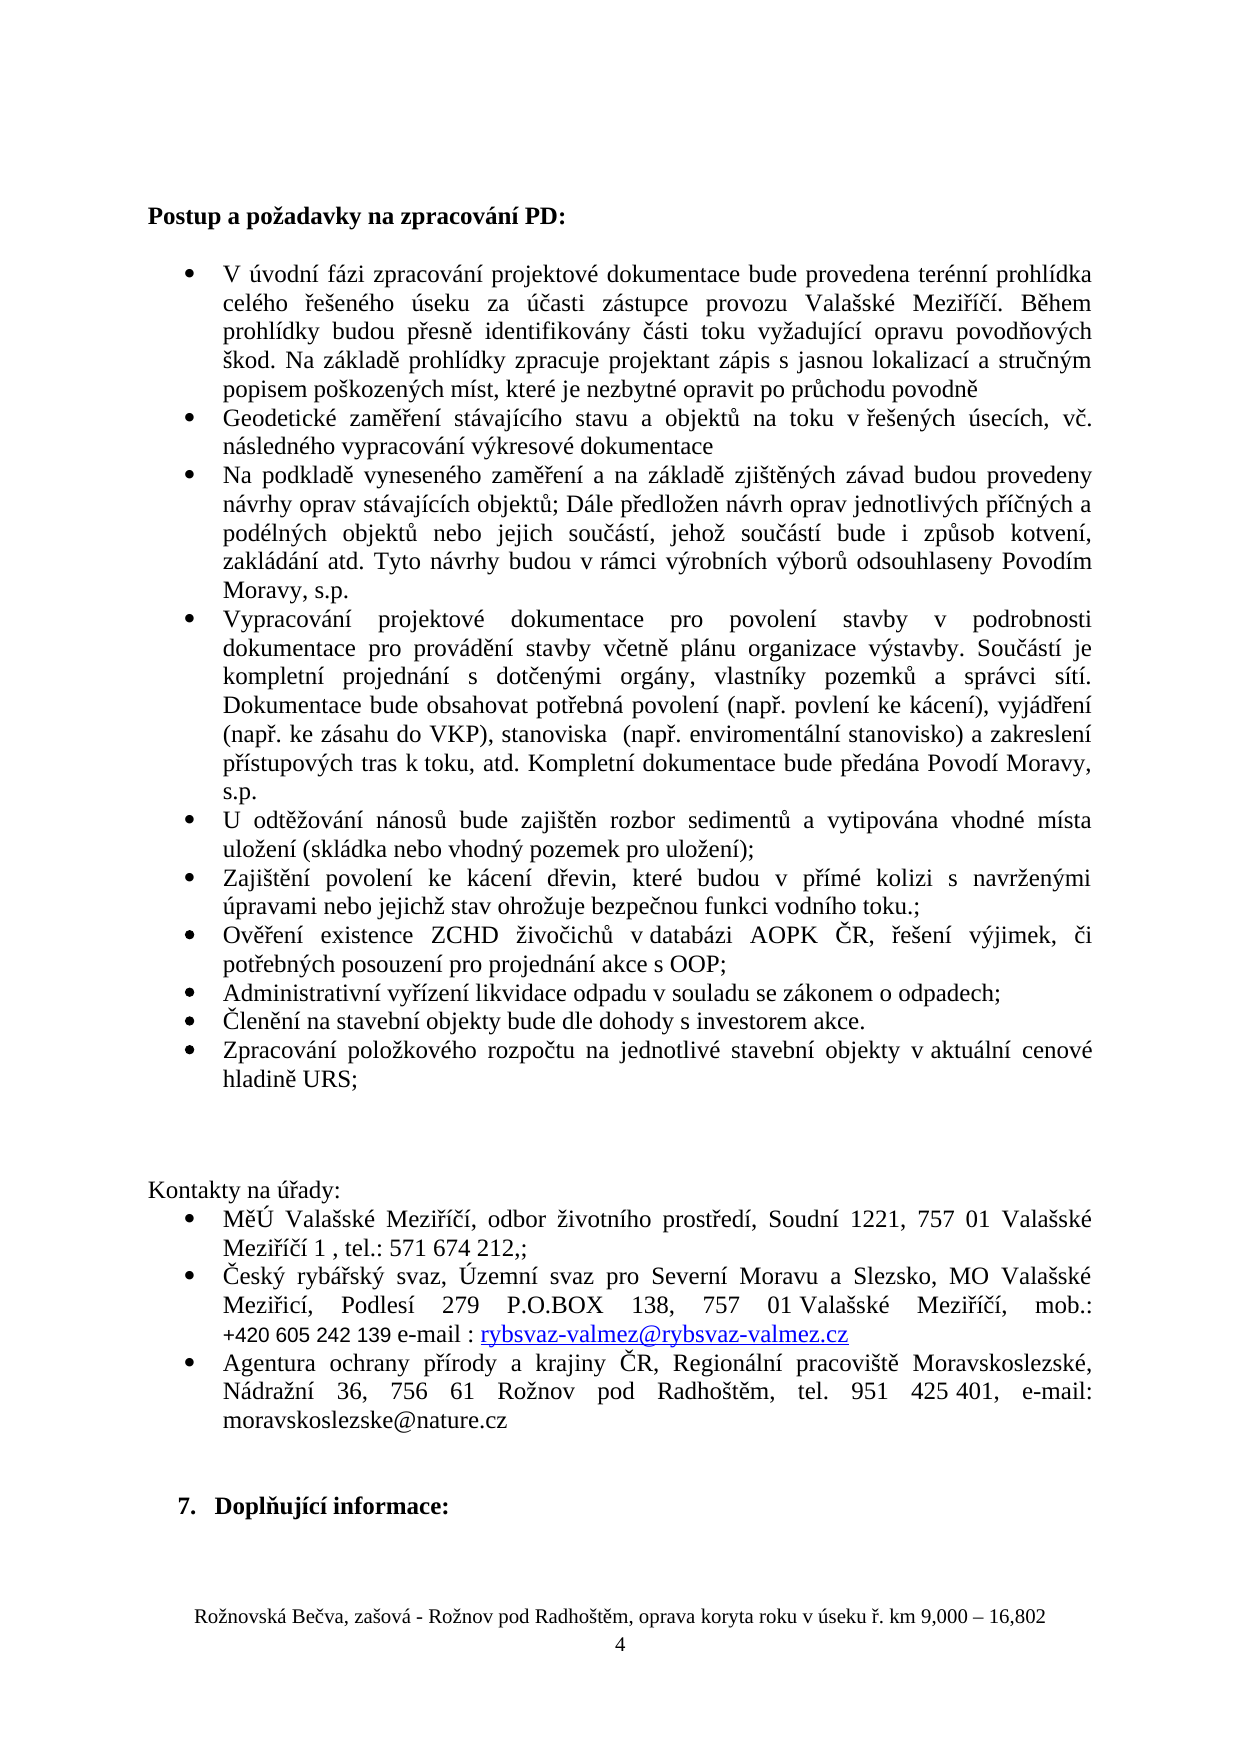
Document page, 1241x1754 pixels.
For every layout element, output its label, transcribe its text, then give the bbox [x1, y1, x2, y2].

list Agentura ochrany přírody a krajiny ČR, Regionální pracoviště Moravskoslezské, Nádražní 36, 756 61 Rožnov pod Radhoštěm, tel. 951 425 401, e-mail: moravskoslezske@nature.cz [185, 1348, 1093, 1434]
list Na podkladě vyneseného zaměření a na základě zjištěných závad budou provedeny návrhy oprav stávajících objektů; Dále předložen návrh oprav jednotlivých příčných a podélných objektů nebo jejich součástí, jehož součástí bude i způsob kotvení, zakládání atd. Tyto návrhy budou v rámci výrobních výborů odsouhlaseny Povodím Moravy, s.p. [185, 460, 1093, 604]
list Zpracování položkového rozpočtu na jednotlivé stavební objekty v aktuální cenové hladině URS; [185, 1035, 1093, 1093]
list Geodetické zaměření stávajícího stavu a objektů na toku v řešených úsecích, vč. následného vypracování výkresové dokumentace [185, 403, 1093, 460]
list Zajištění povolení ke kácení dřevin, které budou v přímé kolizi s navrženými úpravami nebo jejichž stav ohrožuje bezpečnou funkci vodního toku.; [185, 863, 1093, 920]
list Členění na stavební objekty bude dle dohody s investorem akce. [185, 1006, 1093, 1035]
list Český rybářský svaz, Územní svaz pro Severní Moravu a Slezsko, MO Valašské Meziřicí, Podlesí 279 P.O.BOX 138, 757 01 Valašské Meziříčí, mob.: +420 605 242 139 e-mail : rybsvaz-valmez@rybsvaz-valmez.cz [185, 1261, 1093, 1348]
list Vypracování projektové dokumentace pro povolení stavby v podrobnosti dokumentace pro provádění stavby včetně plánu organizace výstavby. Součástí je kompletní projednání s dotčenými orgány, vlastníky pozemků a správci sítí. Dokumentace bude obsahovat potřebná povolení (např. povlení ke kácení), vyjádření (např. ke zásahu do VKP), stanoviska (např. enviromentální stanovisko) a zakreslení přístupových tras k toku, atd. Kompletní dokumentace bude předána Povodí Moravy, s.p. [185, 604, 1093, 805]
list Doplňující informace: [177, 1491, 1093, 1520]
list U odtěžování nánosů bude zajištěn rozbor sedimentů a vytipována vhodné místa uložení (skládka nebo vhodný pozemek pro uložení); [185, 805, 1093, 863]
text Postup a požadavky na zpracování PD: [148, 201, 1093, 230]
list MěÚ Valašské Meziříčí, odbor životního prostředí, Soudní 1221, 757 01 Valašské Meziříčí 1 , tel.: 571 674 212,; [185, 1204, 1093, 1261]
text Kontakty na úřady: [148, 1175, 1093, 1204]
list Administrativní vyřízení likvidace odpadu v souladu se zákonem o odpadech; [185, 978, 1093, 1006]
list V úvodní fázi zpracování projektové dokumentace bude provedena terénní prohlídka celého řešeného úseku za účasti zástupce provozu Valašské Meziříčí. Během prohlídky budou přesně identifikovány části toku vyžadující opravu povodňových škod. Na základě prohlídky zpracuje projektant zápis s jasnou lokalizací a stručným popisem poškozených míst, které je nezbytné opravit po průchodu povodně [185, 259, 1093, 403]
list Ověření existence ZCHD živočichů v databázi AOPK ČR, řešení výjimek, či potřebných posouzení pro projednání akce s OOP; [185, 920, 1093, 978]
